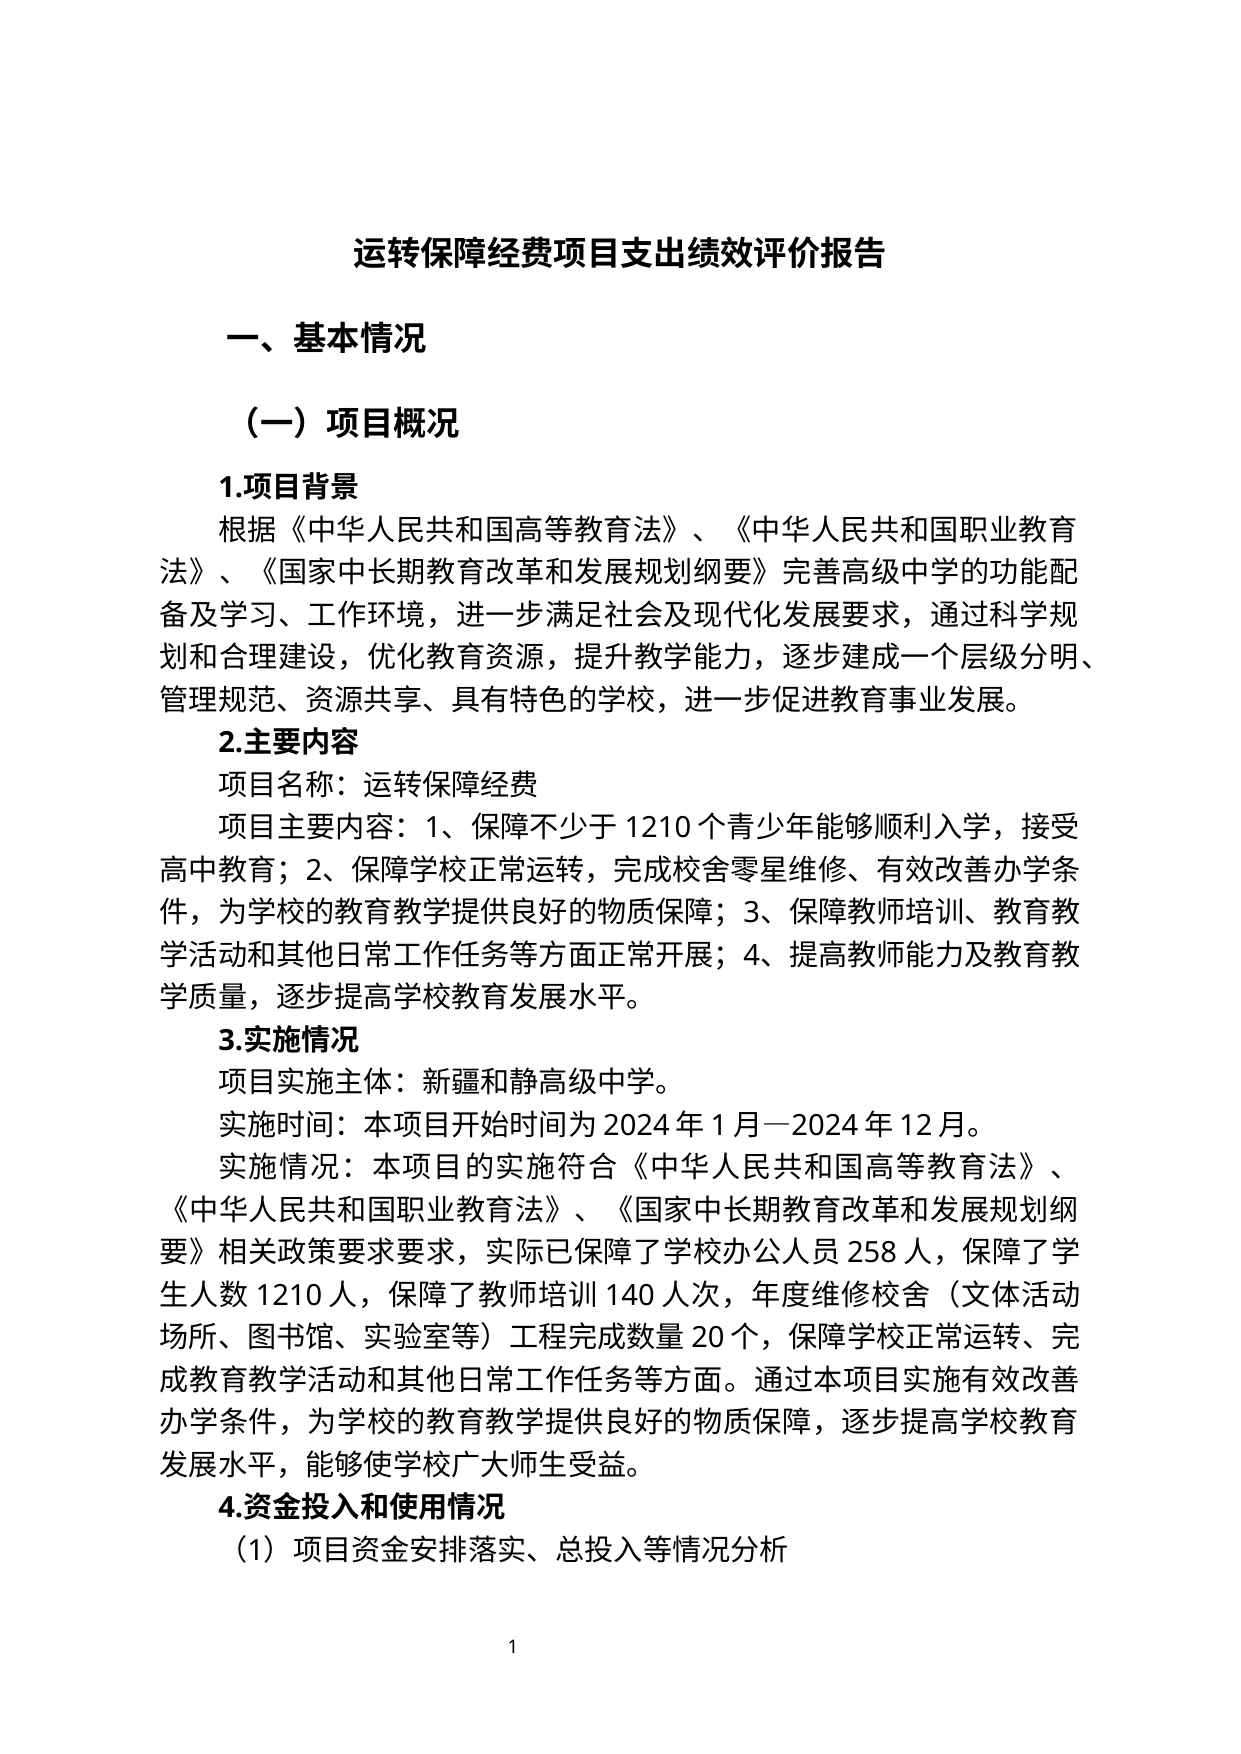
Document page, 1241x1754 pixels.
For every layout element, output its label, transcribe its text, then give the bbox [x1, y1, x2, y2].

subtitle 1.项目背景 [159, 464, 1081, 506]
subtitle 2.主要内容 [159, 719, 1081, 761]
text 项目实施主体：新疆和静高级中学。 [159, 1059, 1081, 1101]
text （1）项目资金安排落实、总投入等情况分析 [159, 1526, 1081, 1569]
text 实施时间：本项目开始时间为2024年1月—2024年12月。 [159, 1101, 1081, 1144]
subtitle （一）项目概况 [159, 379, 1081, 464]
text 运转保障经费项目支出绩效评价报告 [159, 209, 1081, 294]
subtitle 4.资金投入和使用情况 [159, 1484, 1081, 1526]
text 项目名称：运转保障经费 [159, 761, 1081, 804]
subtitle 3.实施情况 [159, 1016, 1081, 1059]
text 项目主要内容：1、保障不少于1210个青少年能够顺利入学，接受高中教育；2、保障学校正常运转，完成校舍零星维修、有效改善办学条件，为学校的教育教学提供良好的物质保障；3、保障教师培训、教育教学活动和其他日常工作任务等方面正常开展；4、提高教师能力及教育教学质量，逐步提高学校教育发展水平。 [159, 804, 1081, 1016]
subtitle 根据《中华人民共和国高等教育法》、《中华人民共和国职业教育法》、《国家中长期教育改革和发展规划纲要》完善高级中学的功能配备及学习、工作环境，进一步满足社会及现代化发展要求，通过科学规划和合理建设，优化教育资源，提升教学能力，逐步建成一个层级分明、管理规范、资源共享、具有特色的学校，进一步促进教育事业发展。 [159, 506, 1081, 719]
subtitle 一、基本情况 [159, 294, 1081, 379]
text 实施情况：本项目的实施符合《中华人民共和国高等教育法》、《中华人民共和国职业教育法》、《国家中长期教育改革和发展规划纲要》相关政策要求要求，实际已保障了学校办公人员258人，保障了学生人数1210人，保障了教师培训140人次，年度维修校舍（文体活动场所、图书馆、实验室等）工程完成数量20个，保障学校正常运转、完成教育教学活动和其他日常工作任务等方面。通过本项目实施有效改善办学条件，为学校的教育教学提供良好的物质保障，逐步提高学校教育发展水平，能够使学校广大师生受益。 [159, 1144, 1081, 1484]
